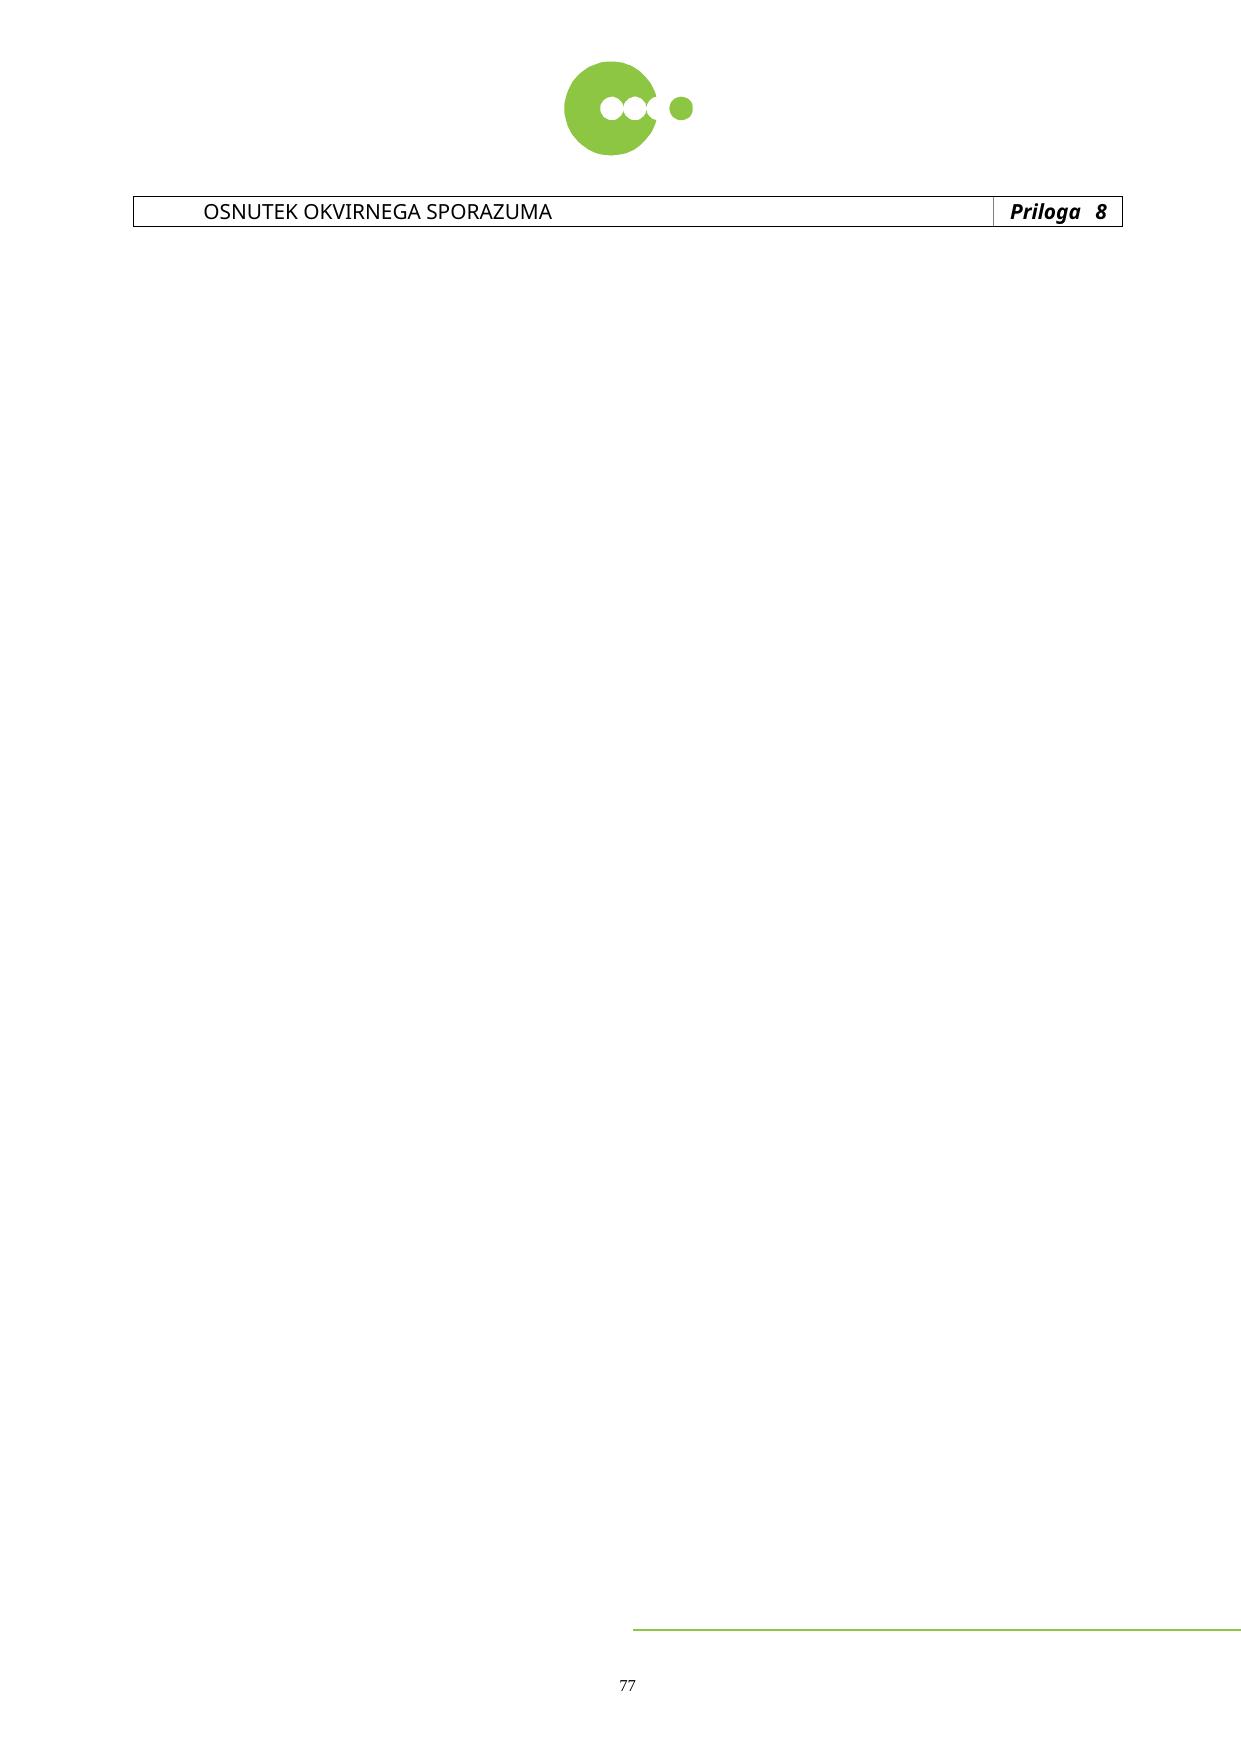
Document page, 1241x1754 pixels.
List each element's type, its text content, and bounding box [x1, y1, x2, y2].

table_header Priloga [994, 197, 1088, 226]
table_header [134, 197, 196, 226]
table_header OSNUTEK OKVIRNEGA SPORAZUMA [196, 197, 993, 226]
table_header 8 [1088, 197, 1122, 226]
